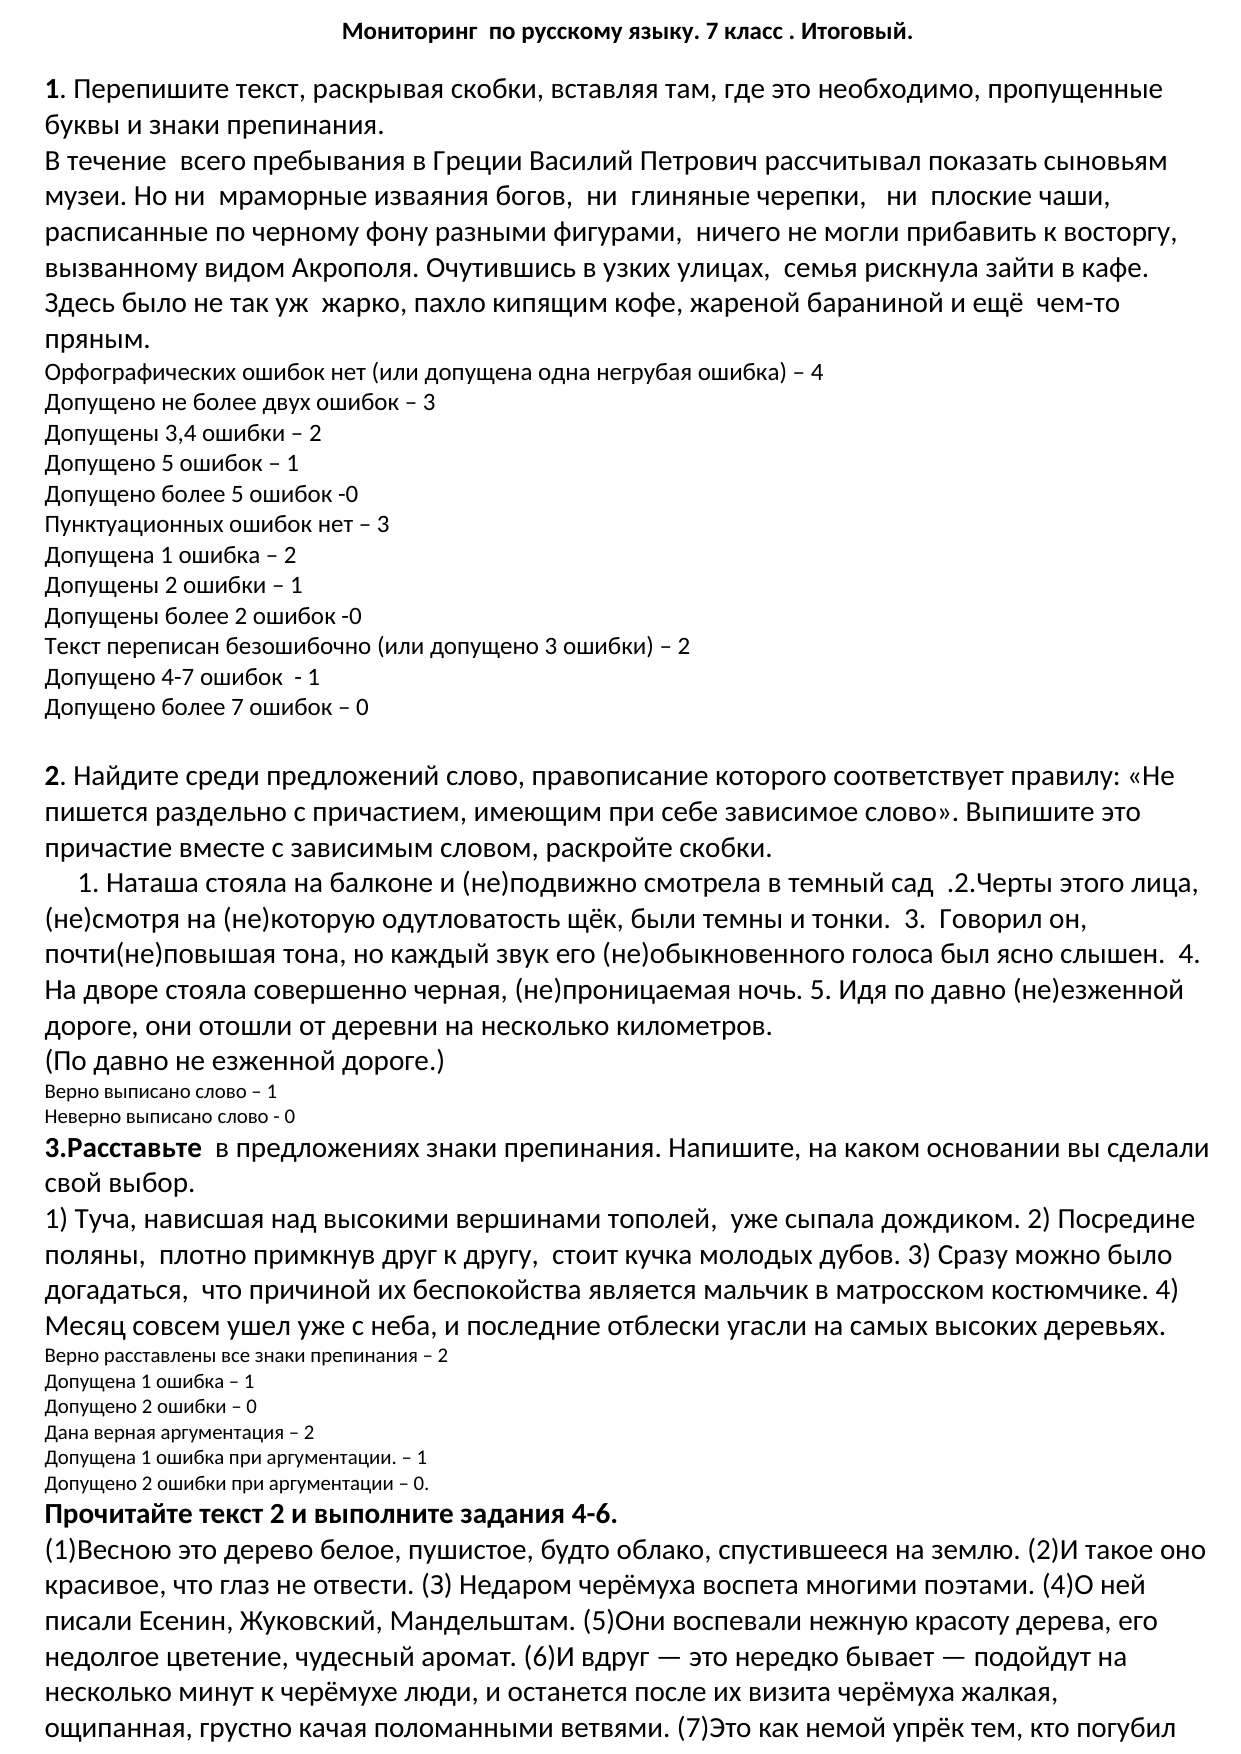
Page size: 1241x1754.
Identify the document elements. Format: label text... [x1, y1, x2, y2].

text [44, 1531, 1211, 1744]
text Допущено 2 ошибки при аргументации – 0. [44, 1470, 1211, 1495]
text 1) Туча, нависшая над высокими вершинами тополей, уже сыпала дождиком. 2) Посредине поляны, плотно примкнув друг к другу, стоит кучка молодых дубов. 3) Сразу можно было догадаться, что причиной их беспокойства является мальчик в матросском костюмчике. 4) Месяц совсем ушел уже с неба, и последние отблески угасли на самых высоких деревьях. [44, 1200, 1211, 1343]
text Верно расставлены все знаки препинания – 2 [44, 1343, 1211, 1368]
text Дана верная аргументация – 2 [44, 1419, 1211, 1444]
text Текст переписан безошибочно (или допущено 3 ошибки) – 2 [44, 630, 1211, 661]
text Допущены более 2 ошибок -0 [44, 600, 1211, 630]
text Допущено 2 ошибки – 0 [44, 1393, 1211, 1419]
text 1. Перепишите текст, раскрывая скобки, вставляя там, где это необходимо, пропущенные буквы и знаки препинания. [44, 71, 1211, 142]
text 2. Найдите среди предложений слово, правописание которого соответствует правилу: «Не пишется раздельно с причастием, имеющим при себе зависимое слово». Выпишите это причастие вместе с зависимым словом, раскройте скобки. [44, 757, 1211, 864]
text В течение всего пребывания в Греции Василий Петрович рассчитывал показать сыновьям музеи. Но ни мраморные изваяния богов, ни глиняные черепки, ни плоские чаши, расписанные по черному фону разными фигурами, ничего не могли прибавить к восторгу, вызванному видом Акрополя. Очутившись в узких улицах, семья рискнула зайти в кафе. Здесь было не так уж жарко, пахло кипящим кофе, жареной бараниной и ещё чем-то пряным. [44, 142, 1211, 356]
text Мониторинг по русскому языку. 7 класс . Итоговый. [44, 15, 1211, 45]
text Верно выписано слово – 1 [44, 1078, 1211, 1103]
text 1. Наташа стояла на балконе и (не)подвижно смотрела в темный сад .2.Черты этого лица, (не)смотря на (не)которую одутловатость щёк, были темны и тонки. 3. Говорил он, почти(не)повышая тона, но каждый звук его (не)обыкновенного голоса был ясно слышен. 4. На дворе стояла совершенно черная, (не)проницаемая ночь. 5. Идя по давно (не)езженной дороге, они отошли от деревни на несколько километров. [44, 864, 1211, 1042]
text Допущено 5 ошибок – 1 [44, 447, 1211, 478]
text Допущено 4-7 ошибок - 1 [44, 661, 1211, 691]
text Прочитайте текст 2 и выполните задания 4-6. [44, 1495, 1211, 1531]
text Допущена 1 ошибка при аргументации. – 1 [44, 1444, 1211, 1470]
text 3.Расставьте в предложениях знаки препинания. Напишите, на каком основании вы сделали свой выбор. [44, 1129, 1211, 1200]
text Пунктуационных ошибок нет – 3 [44, 508, 1211, 539]
text Допущено более 5 ошибок -0 [44, 478, 1211, 508]
text Орфографических ошибок нет (или допущена одна негрубая ошибка) – 4 [44, 356, 1211, 386]
text Допущено более 7 ошибок – 0 [44, 691, 1211, 722]
text Допущены 2 ошибки – 1 [44, 569, 1211, 600]
text Допущена 1 ошибка – 2 [44, 539, 1211, 569]
text (По давно не езженной дороге.) [44, 1042, 1211, 1078]
text Допущена 1 ошибка – 1 [44, 1368, 1211, 1393]
text Неверно выписано слово - 0 [44, 1103, 1211, 1129]
text Допущены 3,4 ошибки – 2 [44, 417, 1211, 447]
text Допущено не более двух ошибок – 3 [44, 386, 1211, 417]
